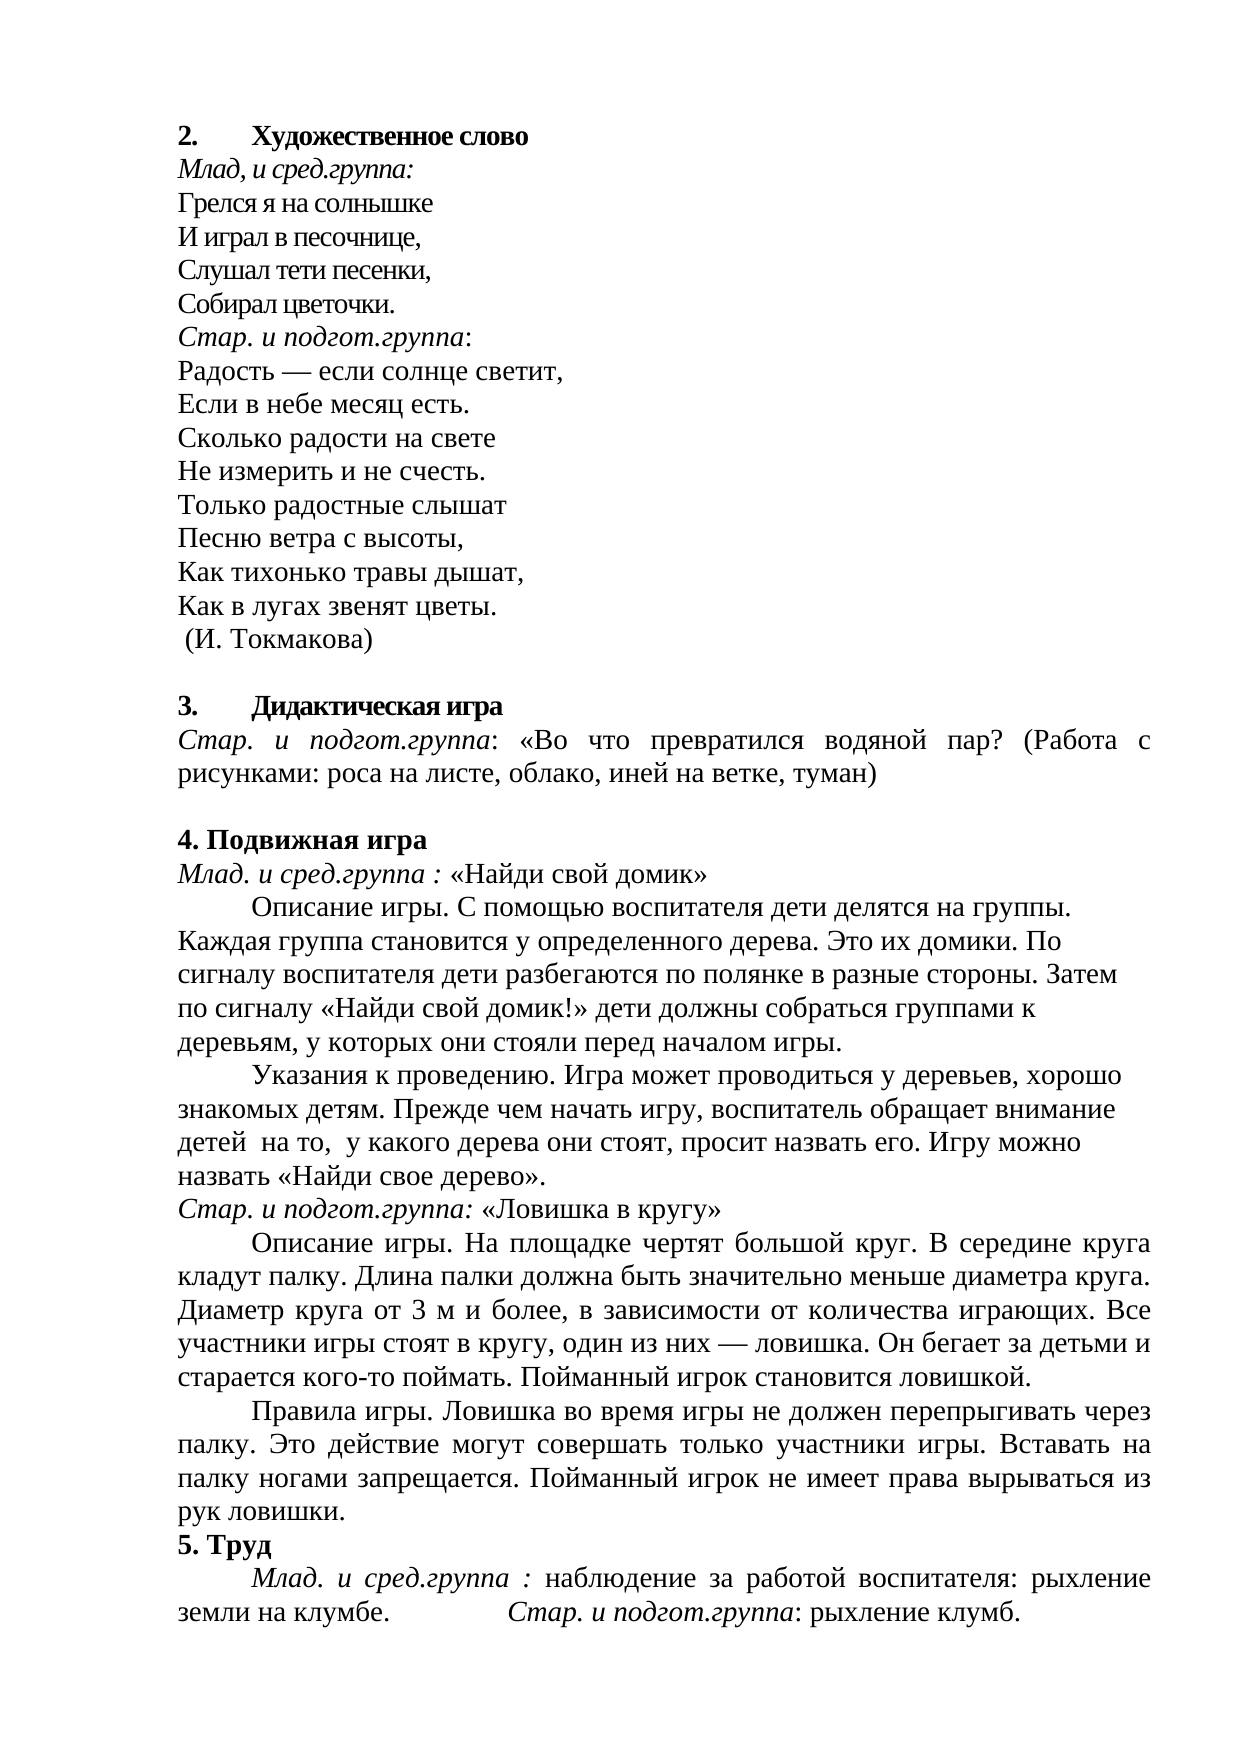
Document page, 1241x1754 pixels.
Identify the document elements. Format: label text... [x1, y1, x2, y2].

text Только радостные слышат [177, 487, 1152, 521]
text Радость — если солнце светит, [177, 353, 1152, 386]
text Если в небе месяц есть. [177, 386, 1152, 420]
text Сколько радости на свете [177, 420, 1152, 453]
text Слушал тети песенки, [177, 252, 1152, 286]
text И играл в песочнице, [177, 219, 1152, 252]
text Стар. и подгот.группа: [177, 319, 1152, 353]
text Стар. и подгот.группа: «Ловишка в кругу» [177, 1191, 1152, 1225]
text Как в лугах звенят цветы. [177, 588, 1152, 621]
text Не измерить и не счесть. [177, 453, 1152, 487]
text 5. Труд [177, 1527, 1152, 1560]
text Описание игры. На площадке чертят большой круг. В середине круга кладут палку. Длина палки должна быть значительно меньше диаметра круга. Диаметр круга от 3 м и более, в зависимости от количества играющих. Все участники игры стоят в кругу, один из них — ловишка. Он бегает за детьми и старается кого-то поймать. Пойманный игрок становится ловишкой. [177, 1225, 1152, 1393]
text (И. Токмакова) [177, 621, 1152, 655]
text Грелся я на солнышке [177, 185, 1152, 219]
text 3. Дидактическая игра [177, 688, 1152, 722]
text Песню ветра с высоты, [177, 521, 1152, 554]
text Указания к проведению. Игра может проводиться у деревьев, хорошо знакомых детям. Прежде чем начать игру, воспитатель обращает внимание детей на то, у какого дерева они стоят, просит назвать его. Игру можно назвать «Найди свое дерево». [177, 1057, 1152, 1191]
text Собирал цветочки. [177, 286, 1152, 319]
text Описание игры. С помощью воспитателя дети делятся на группы. Каждая группа становится у определенного дерева. Это их домики. По сигналу воспитателя дети разбегаются по полянке в разные стороны. Затем по сигналу «Найди свой домик!» дети должны собраться группами к деревьям, у которых они стояли перед началом игры. [177, 889, 1152, 1057]
text Млад. и сред.группа : «Найди свой домик» [177, 856, 1152, 889]
text Млад. и сред.группа : наблюдение за работой воспитателя: рыхление земли на клумбе. Стар. и подгот.группа: рыхление клумб. [177, 1560, 1152, 1627]
text Как тихонько травы дышат, [177, 554, 1152, 588]
text Стар. и подгот.группа: «Во что превратился водяной пар? (Работа с рисунками: роса на листе, облако, иней на ветке, туман) [177, 722, 1152, 789]
text Млад, и сред.группа: [177, 152, 1152, 185]
text 4. Подвижная игра [177, 822, 1152, 856]
text 2. Художественное слово [177, 118, 1152, 152]
text Правила игры. Ловишка во время игры не должен перепрыгивать через палку. Это действие могут совершать только участники игры. Вставать на палку ногами запрещается. Пойманный игрок не имеет права вырываться из рук ловишки. [177, 1393, 1152, 1527]
